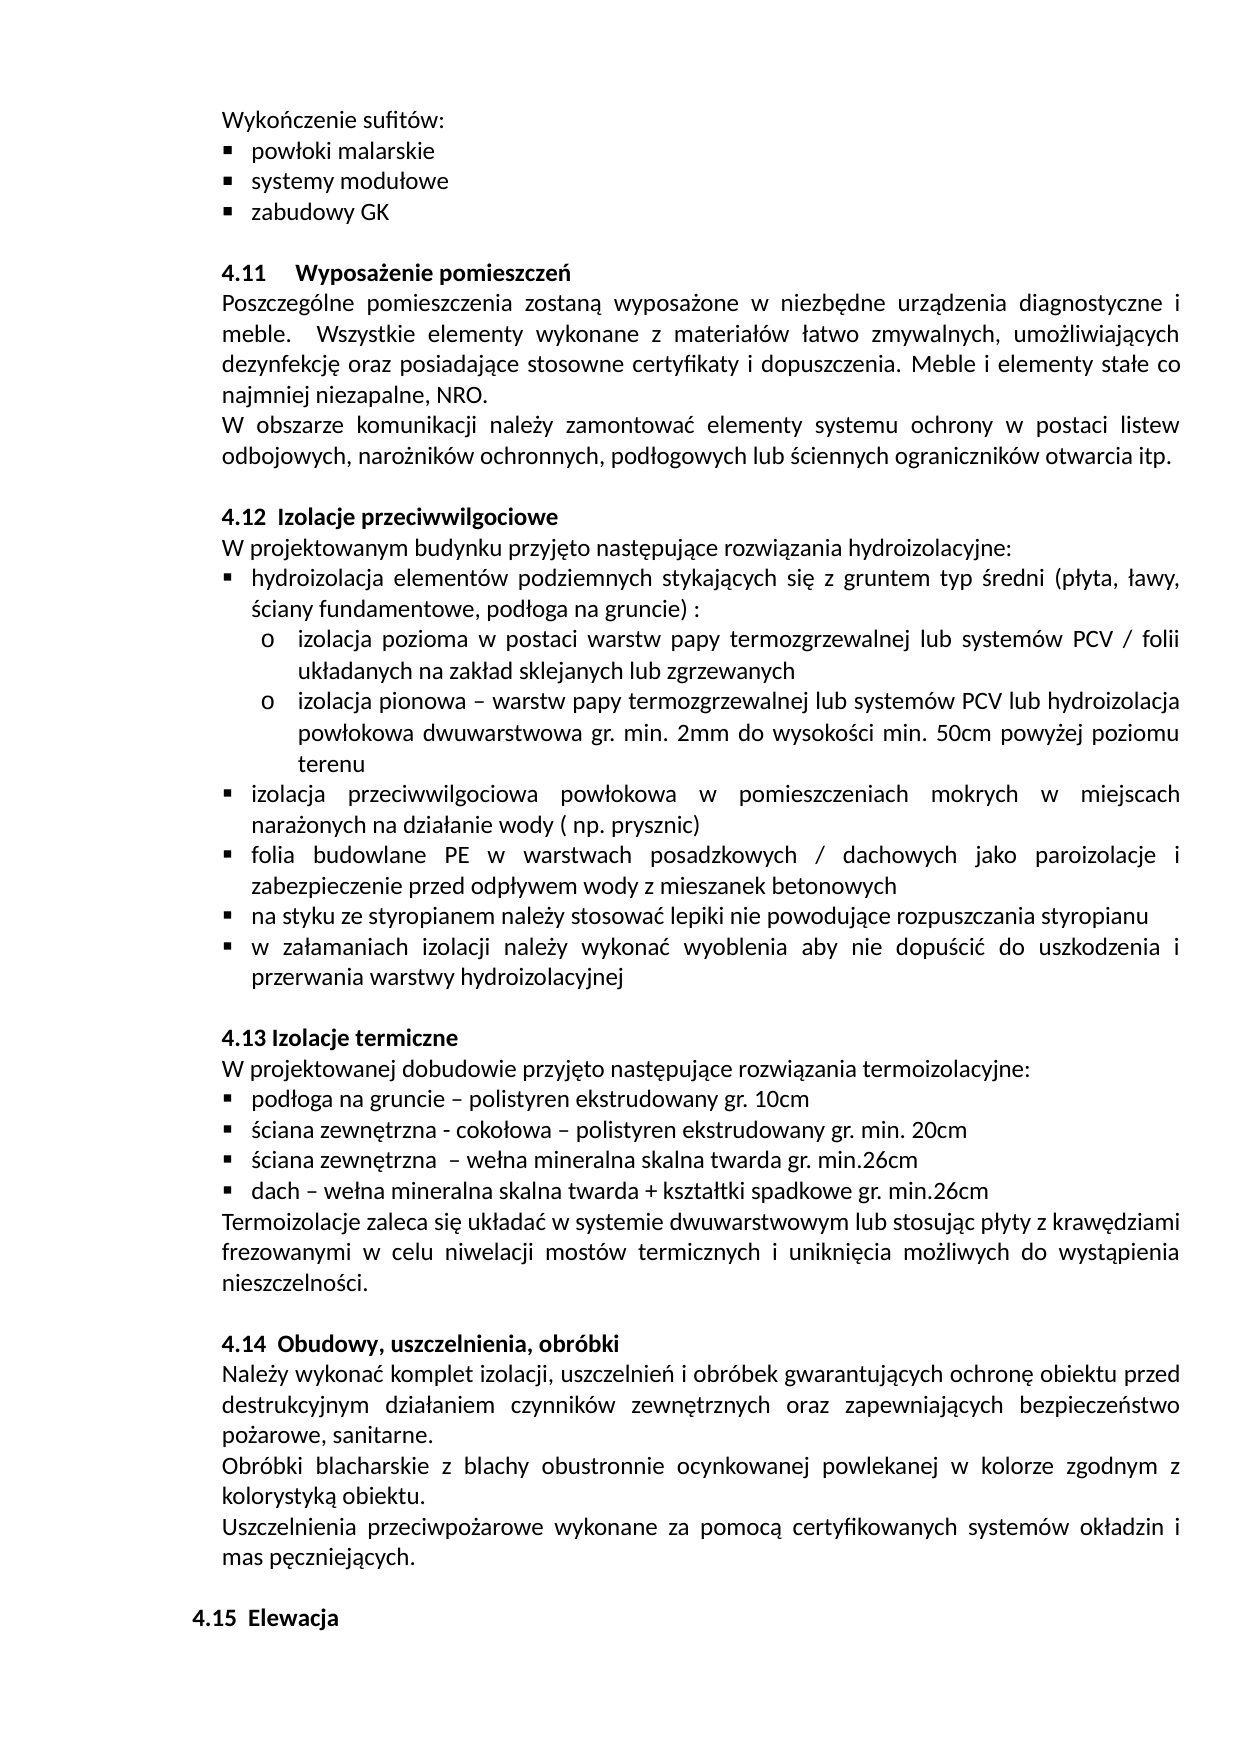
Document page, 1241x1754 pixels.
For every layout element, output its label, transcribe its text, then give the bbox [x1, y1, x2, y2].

text W obszarze komunikacji należy zamontować elementy systemu ochrony w postaci listew odbojowych, narożników ochronnych, podłogowych lub ściennych ograniczników otwarcia itp. [222, 409, 1181, 471]
text Termoizolacje zaleca się układać w systemie dwuwarstwowym lub stosując płyty z krawędziami frezowanymi w celu niwelacji mostów termicznych i uniknięcia możliwych do wystąpienia nieszczelności. [222, 1206, 1181, 1297]
list folia budowlane PE w warstwach posadzkowych / dachowych jako paroizolacje i zabezpieczenie przed odpływem wody z mieszanek betonowych [222, 839, 1181, 900]
text Należy wykonać komplet izolacji, uszczelnień i obróbek gwarantujących ochronę obiektu przed destrukcyjnym działaniem czynników zewnętrznych oraz zapewniających bezpieczeństwo pożarowe, sanitarne. [222, 1358, 1181, 1450]
text 4.15 Elewacja [148, 1602, 1181, 1633]
text 4.14 Obudowy, uszczelnienia, obróbki [148, 1328, 1181, 1358]
list ściana zewnętrzna - cokołowa – polistyren ekstrudowany gr. min. 20cm [222, 1114, 1181, 1144]
text W projektowanym budynku przyjęto następujące rozwiązania hydroizolacyjne: [222, 532, 1181, 562]
list na styku ze styropianem należy stosować lepiki nie powodujące rozpuszczania styropianu [222, 900, 1181, 931]
list podłoga na gruncie – polistyren ekstrudowany gr. 10cm [222, 1083, 1181, 1114]
text Wykończenie sufitów: [222, 104, 1181, 135]
text Uszczelnienia przeciwpożarowe wykonane za pomocą certyfikowanych systemów okładzin i mas pęczniejących. [222, 1511, 1181, 1572]
text 4.11 Wyposażenie pomieszczeń [148, 257, 1181, 287]
list w załamaniach izolacji należy wykonać wyoblenia aby nie dopuścić do uszkodzenia i przerwania warstwy hydroizolacyjnej [222, 931, 1181, 992]
list systemy modułowe [222, 165, 1181, 196]
list powłoki malarskie [222, 135, 1181, 165]
text 4.13 Izolacje termiczne [148, 1022, 1181, 1053]
text Poszczególne pomieszczenia zostaną wyposażone w niezbędne urządzenia diagnostyczne i meble. Wszystkie elementy wykonane z materiałów łatwo zmywalnych, umożliwiających dezynfekcję oraz posiadające stosowne certyfikaty i dopuszczenia. Meble i elementy stałe co najmniej niezapalne, NRO. [222, 287, 1181, 409]
list zabudowy GK [222, 196, 1181, 226]
list hydroizolacja elementów podziemnych stykających się z gruntem typ średni (płyta, ławy, ściany fundamentowe, podłoga na gruncie) : [222, 562, 1181, 623]
text Obróbki blacharskie z blachy obustronnie ocynkowanej powlekanej w kolorze zgodnym z kolorystyką obiektu. [222, 1450, 1181, 1511]
text W projektowanej dobudowie przyjęto następujące rozwiązania termoizolacyjne: [222, 1053, 1181, 1083]
text 4.12 Izolacje przeciwwilgociowe [148, 501, 1181, 532]
list ściana zewnętrzna – wełna mineralna skalna twarda gr. min.26cm [222, 1144, 1181, 1175]
list izolacja przeciwwilgociowa powłokowa w pomieszczeniach mokrych w miejscach narażonych na działanie wody ( np. prysznic) [222, 778, 1181, 839]
list izolacja pozioma w postaci warstw papy termozgrzewalnej lub systemów PCV / folii układanych na zakład sklejanych lub zgrzewanych [260, 623, 1181, 686]
list izolacja pionowa – warstw papy termozgrzewalnej lub systemów PCV lub hydroizolacja powłokowa dwuwarstwowa gr. min. 2mm do wysokości min. 50cm powyżej poziomu terenu [260, 686, 1181, 778]
list dach – wełna mineralna skalna twarda + kształtki spadkowe gr. min.26cm [222, 1175, 1181, 1206]
